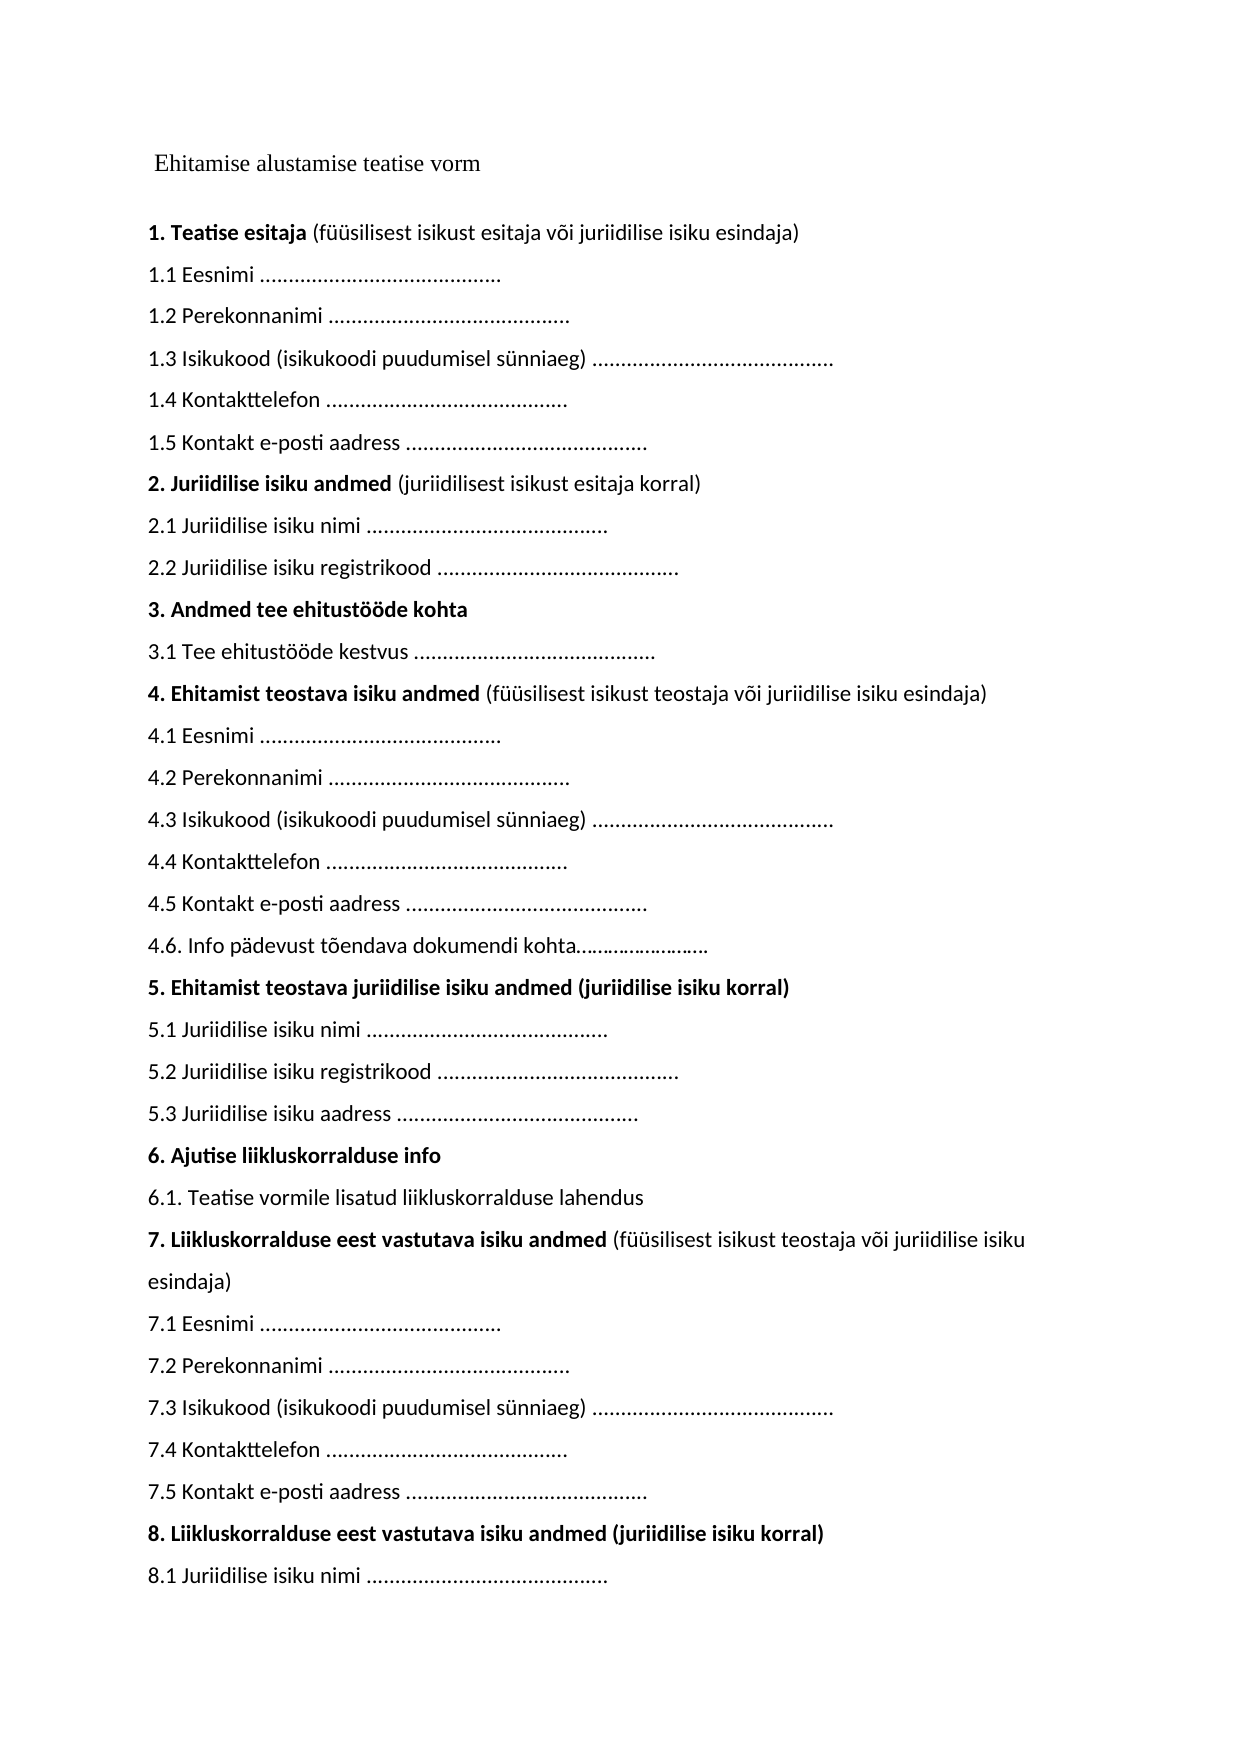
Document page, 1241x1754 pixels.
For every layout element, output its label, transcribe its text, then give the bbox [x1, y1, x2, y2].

text 4.5 Kontakt e-posti aadress .......................................... [148, 889, 1093, 917]
text 6.1. Teatise vormile lisatud liikluskorralduse lahendus [148, 1183, 1093, 1211]
text Ehitamise alustamise teatise vorm [148, 148, 1093, 176]
text 7.1 Eesnimi .......................................... [148, 1309, 1093, 1337]
text 7. Liikluskorralduse eest vastutava isiku andmed (füüsilisest isikust teostaja või juriidilise isiku esindaja) [148, 1225, 1093, 1295]
text 5.2 Juriidilise isiku registrikood .......................................... [148, 1057, 1093, 1085]
text 4.2 Perekonnanimi .......................................... [148, 763, 1093, 791]
text 5.3 Juriidilise isiku aadress .......................................... [148, 1099, 1093, 1127]
text 4.3 Isikukood (isikukoodi puudumisel sünniaeg) .......................................... [148, 805, 1093, 833]
text 7.2 Perekonnanimi .......................................... [148, 1351, 1093, 1379]
text 1.4 Kontakttelefon .......................................... [148, 386, 1093, 414]
text 5.1 Juriidilise isiku nimi .......................................... [148, 1015, 1093, 1043]
text 4. Ehitamist teostava isiku andmed (füüsilisest isikust teostaja või juriidilise isiku esindaja) [148, 679, 1093, 707]
text 3. Andmed tee ehitustööde kohta [148, 596, 1093, 623]
text 7.5 Kontakt e-posti aadress .......................................... [148, 1477, 1093, 1505]
text 1.2 Perekonnanimi .......................................... [148, 302, 1093, 330]
text 1.3 Isikukood (isikukoodi puudumisel sünniaeg) .......................................... [148, 344, 1093, 372]
text 8.1 Juriidilise isiku nimi .......................................... [148, 1561, 1093, 1589]
text 7.3 Isikukood (isikukoodi puudumisel sünniaeg) .......................................... [148, 1393, 1093, 1421]
text 7.4 Kontakttelefon .......................................... [148, 1435, 1093, 1463]
text 1.5 Kontakt e-posti aadress .......................................... [148, 428, 1093, 456]
text 4.1 Eesnimi .......................................... [148, 721, 1093, 749]
text 2.1 Juriidilise isiku nimi .......................................... [148, 512, 1093, 539]
text 1.1 Eesnimi .......................................... [148, 260, 1093, 288]
text 2.2 Juriidilise isiku registrikood .......................................... [148, 553, 1093, 582]
text 8. Liikluskorralduse eest vastutava isiku andmed (juriidilise isiku korral) [148, 1519, 1093, 1547]
text 5. Ehitamist teostava juriidilise isiku andmed (juriidilise isiku korral) [148, 973, 1093, 1001]
text 3.1 Tee ehitustööde kestvus .......................................... [148, 637, 1093, 666]
text 4.4 Kontakttelefon .......................................... [148, 847, 1093, 875]
text 4.6. Info pädevust tõendava dokumendi kohta……………………. [148, 931, 1093, 959]
text 6. Ajutise liikluskorralduse info [148, 1141, 1093, 1169]
text 2. Juriidilise isiku andmed (juriidilisest isikust esitaja korral) [148, 469, 1093, 498]
text 1. Teatise esitaja (füüsilisest isikust esitaja või juriidilise isiku esindaja) [148, 218, 1093, 246]
